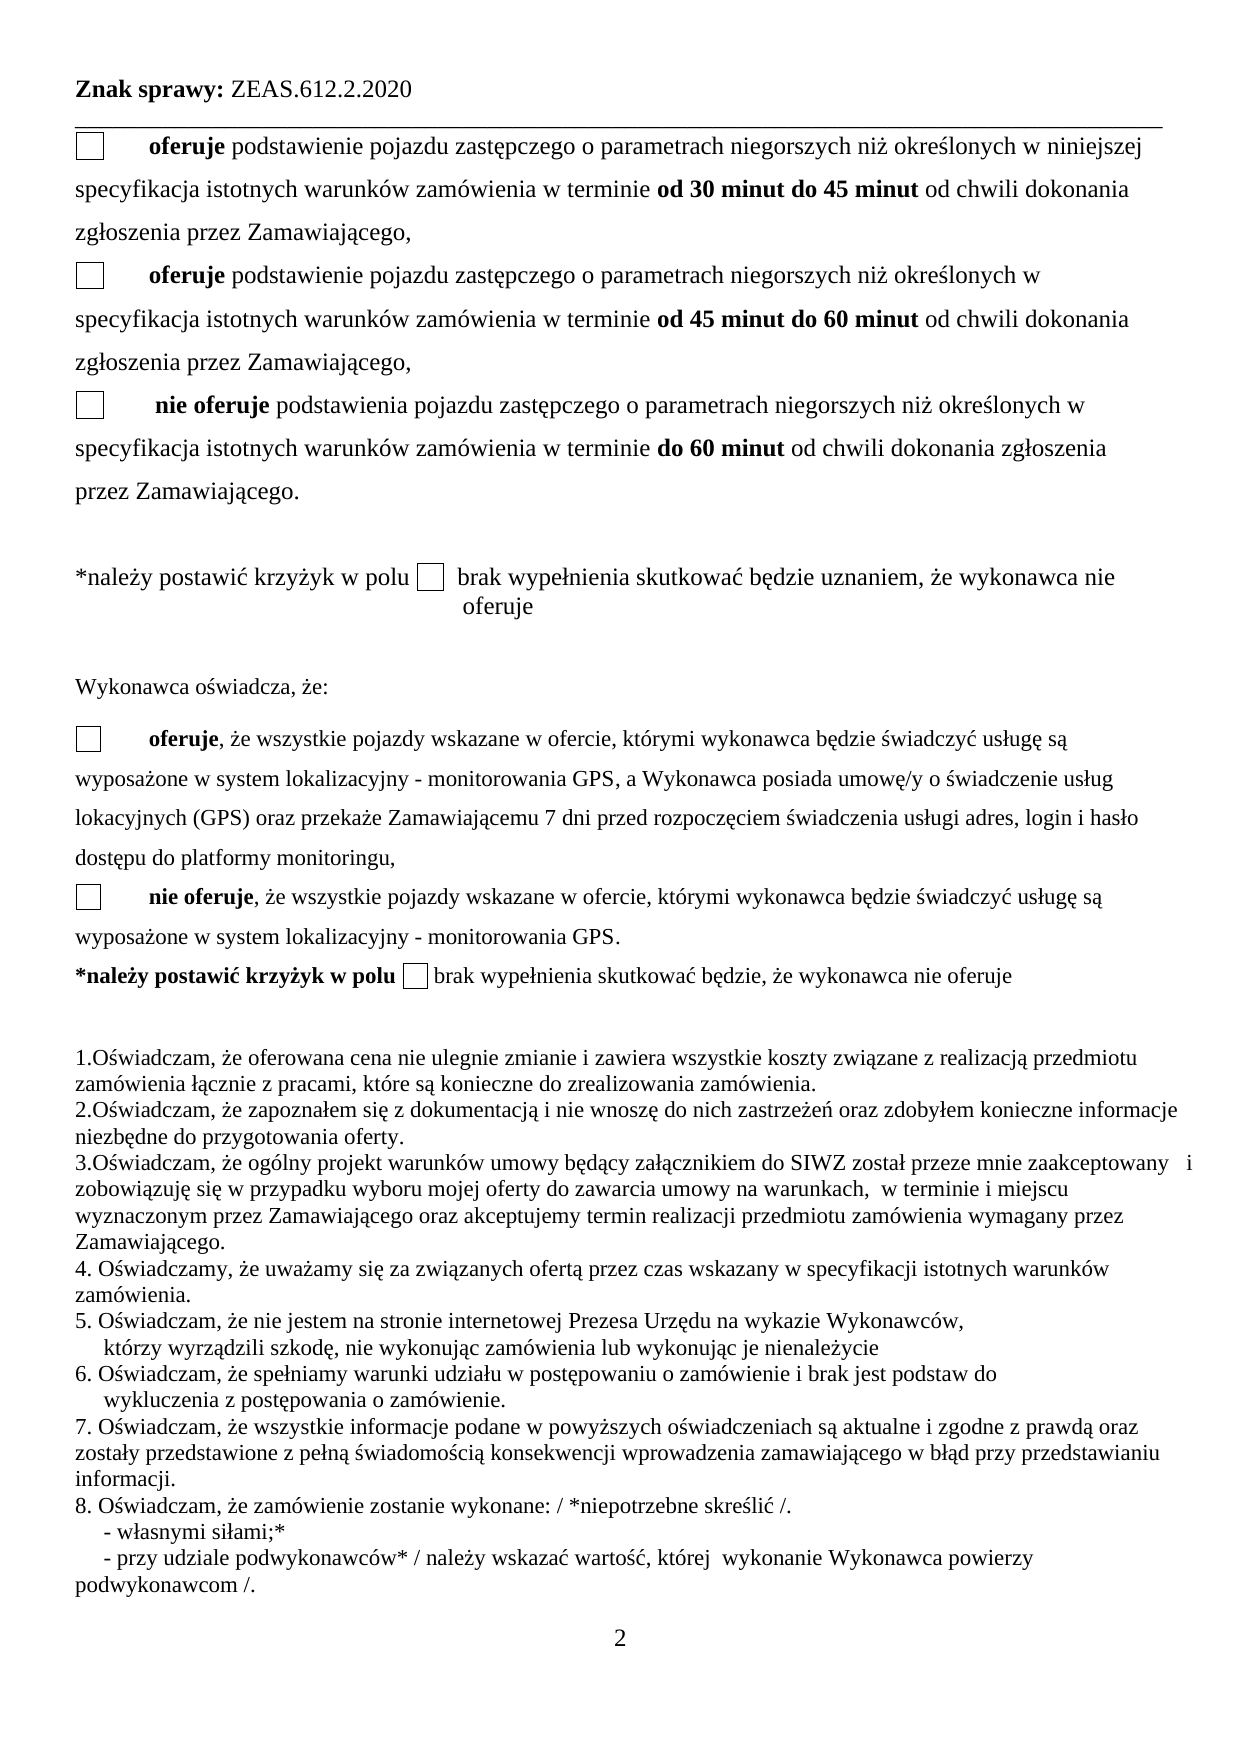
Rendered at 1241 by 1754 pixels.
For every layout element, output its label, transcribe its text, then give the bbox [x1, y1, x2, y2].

text - przy udziale podwykonawców* / należy wskazać wartość, której wykonanie Wykonawca powierzy podwykonawcom /. [75, 1544, 1195, 1597]
text którzy wyrządzili szkodę, nie wykonując zamówienia lub wykonując je nienależycie [75, 1334, 1195, 1360]
text 3.Oświadczam, że ogólny projekt warunków umowy będący załącznikiem do SIWZ został przeze mnie zaakceptowany i zobowiązuję się w przypadku wyboru mojej oferty do zawarcia umowy na warunkach, w terminie i miejscu wyznaczonym przez Zamawiającego oraz akceptujemy termin realizacji przedmiotu zamówienia wymagany przez Zamawiającego. [75, 1149, 1195, 1254]
text 4. Oświadczamy, że uważamy się za związanych ofertą przez czas wskazany w specyfikacji istotnych warunków zamówienia. [75, 1254, 1195, 1307]
text oferuje podstawienie pojazdu zastępczego o parametrach niegorszych niż określonych w specyfikacja istotnych warunków zamówienia w terminie od 45 minut do 60 minut od chwili dokonania zgłoszenia przez Zamawiającego, [75, 261, 1165, 376]
text nie oferuje, że wszystkie pojazdy wskazane w ofercie, którymi wykonawca będzie świadczyć usługę są wyposażone w system lokalizacyjny - monitorowania GPS. [75, 883, 1165, 949]
text Wykonawca oświadcza, że: [75, 673, 1165, 699]
text 7. Oświadczam, że wszystkie informacje podane w powyższych oświadczeniach są aktualne i zgodne z prawdą oraz zostały przedstawione z pełną świadomością konsekwencji wprowadzenia zamawiającego w błąd przy przedstawianiu informacji. [75, 1413, 1195, 1492]
text oferuje [75, 591, 1165, 620]
text 1.Oświadczam, że oferowana cena nie ulegnie zmianie i zawiera wszystkie koszty związane z realizacją przedmiotu zamówienia łącznie z pracami, które są konieczne do zrealizowania zamówienia. [75, 1044, 1195, 1096]
text nie oferuje podstawienia pojazdu zastępczego o parametrach niegorszych niż określonych w specyfikacja istotnych warunków zamówienia w terminie do 60 minut od chwili dokonania zgłoszenia przez Zamawiającego. [75, 390, 1165, 505]
text wykluczenia z postępowania o zamówienie. [75, 1386, 1195, 1413]
text 6. Oświadczam, że spełniamy warunki udziału w postępowaniu o zamówienie i brak jest podstaw do [75, 1360, 1195, 1386]
text 8. Oświadczam, że zamówienie zostanie wykonane: / *niepotrzebne skreślić /. [75, 1492, 1195, 1518]
text *należy postawić krzyżyk w polu brak wypełnienia skutkować będzie, że wykonawca nie oferuje [75, 962, 1165, 989]
text oferuje, że wszystkie pojazdy wskazane w ofercie, którymi wykonawca będzie świadczyć usługę są wyposażone w system lokalizacyjny - monitorowania GPS, a Wykonawca posiada umowę/y o świadczenie usług lokacyjnych (GPS) oraz przekaże Zamawiającemu 7 dni przed rozpoczęciem świadczenia usługi adres, login i hasło dostępu do platformy monitoringu, [75, 725, 1165, 870]
text oferuje podstawienie pojazdu zastępczego o parametrach niegorszych niż określonych w niniejszej specyfikacja istotnych warunków zamówienia w terminie od 30 minut do 45 minut od chwili dokonania zgłoszenia przez Zamawiającego, [75, 131, 1165, 246]
text *należy postawić krzyżyk w polu brak wypełnienia skutkować będzie uznaniem, że wykonawca nie [75, 562, 1165, 591]
text 5. Oświadczam, że nie jestem na stronie internetowej Prezesa Urzędu na wykazie Wykonawców, [75, 1307, 1195, 1334]
text - własnymi siłami;* [75, 1518, 1195, 1544]
text 2.Oświadczam, że zapoznałem się z dokumentacją i nie wnoszę do nich zastrzeżeń oraz zdobyłem konieczne informacje niezbędne do przygotowania oferty. [75, 1096, 1195, 1149]
